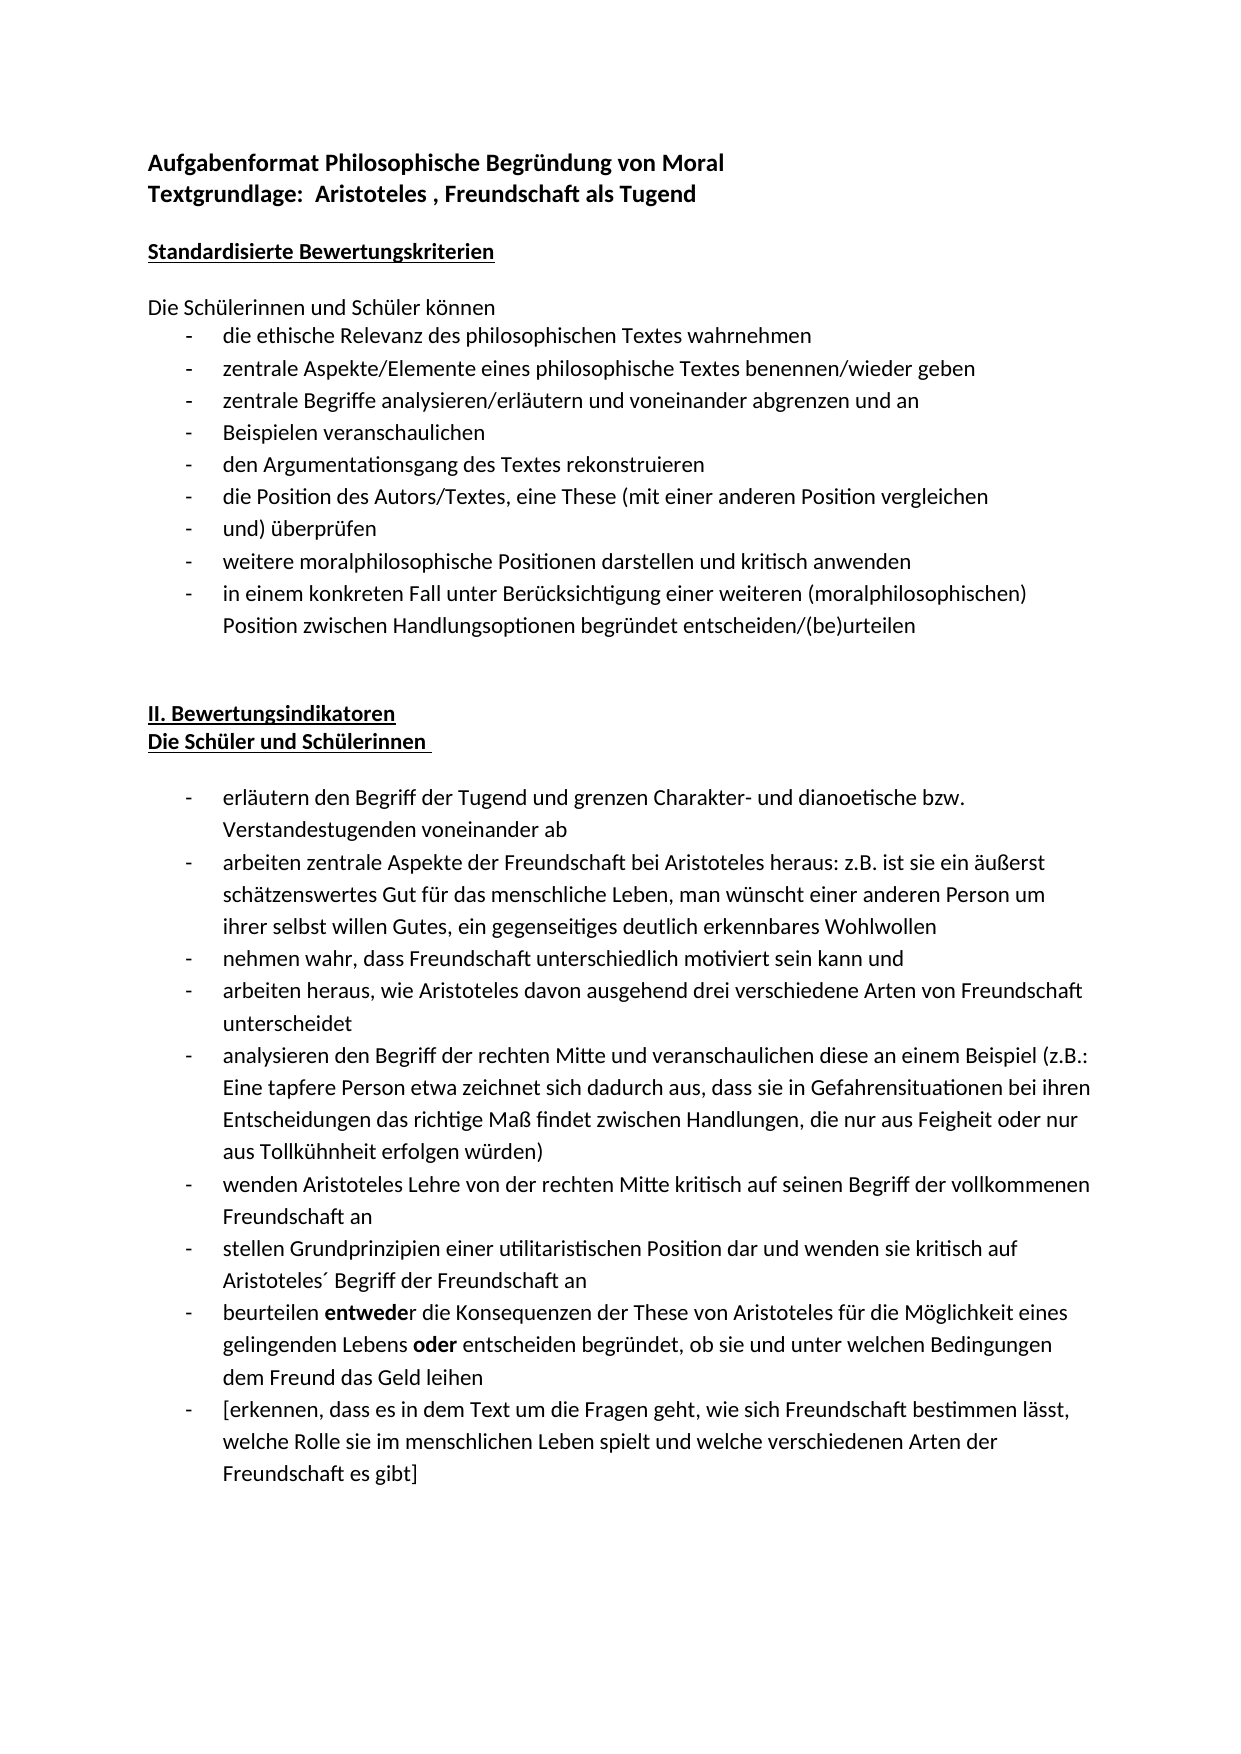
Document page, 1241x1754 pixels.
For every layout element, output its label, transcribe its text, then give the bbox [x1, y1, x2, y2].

list arbeiten heraus, wie Aristoteles davon ausgehend drei verschiedene Arten von Freundschaft unterscheidet [185, 977, 1093, 1037]
list zentrale Begriffe analysieren/erläutern und voneinander abgrenzen und an [185, 386, 1093, 414]
text II. Bewertungsindikatoren [148, 699, 1093, 727]
list in einem konkreten Fall unter Berücksichtigung einer weiteren (moralphilosophischen) Position zwischen Handlungsoptionen begründet entscheiden/(be)urteilen [185, 579, 1093, 639]
list arbeiten zentrale Aspekte der Freundschaft bei Aristoteles heraus: z.B. ist sie ein äußerst schätzenswertes Gut für das menschliche Leben, man wünscht einer anderen Person um ihrer selbst willen Gutes, ein gegenseitiges deutlich erkennbares Wohlwollen [185, 848, 1093, 940]
list analysieren den Begriff der rechten Mitte und veranschaulichen diese an einem Beispiel (z.B.: Eine tapfere Person etwa zeichnet sich dadurch aus, dass sie in Gefahrensituationen bei ihren Entscheidungen das richtige Maß findet zwischen Handlungen, die nur aus Feigheit oder nur aus Tollkühnheit erfolgen würden) [185, 1041, 1093, 1166]
list wenden Aristoteles Lehre von der rechten Mitte kritisch auf seinen Begriff der vollkommenen Freundschaft an [185, 1170, 1093, 1230]
list beurteilen entweder die Konsequenzen der These von Aristoteles für die Möglichkeit eines gelingenden Lebens oder entscheiden begründet, ob sie und unter welchen Bedingungen dem Freund das Geld leihen [185, 1298, 1093, 1391]
list weitere moralphilosophische Positionen darstellen und kritisch anwenden [185, 547, 1093, 575]
list stellen Grundprinzipien einer utilitaristischen Position dar und wenden sie kritisch auf Aristoteles´ Begriff der Freundschaft an [185, 1234, 1093, 1294]
list nehmen wahr, dass Freundschaft unterschiedlich motiviert sein kann und [185, 944, 1093, 972]
list zentrale Aspekte/Elemente eines philosophische Textes benennen/wieder geben [185, 354, 1093, 382]
text Textgrundlage: Aristoteles , Freundschaft als Tugend [148, 178, 1093, 209]
text Die Schülerinnen und Schüler können [148, 293, 1093, 321]
list [erkennen, dass es in dem Text um die Fragen geht, wie sich Freundschaft bestimmen lässt, welche Rolle sie im menschlichen Leben spielt und welche verschiedenen Arten der Freundschaft es gibt] [185, 1395, 1093, 1487]
text Die Schüler und Schülerinnen [148, 727, 1093, 755]
list Beispielen veranschaulichen [185, 418, 1093, 446]
list den Argumentationsgang des Textes rekonstruieren [185, 450, 1093, 478]
text Standardisierte Bewertungskriterien [148, 237, 1093, 265]
list erläutern den Begriff der Tugend und grenzen Charakter- und dianoetische bzw. Verstandestugenden voneinander ab [185, 783, 1093, 844]
list die Position des Autors/Textes, eine These (mit einer anderen Position vergleichen [185, 482, 1093, 510]
list und) überprüfen [185, 514, 1093, 543]
list die ethische Relevanz des philosophischen Textes wahrnehmen [185, 321, 1093, 349]
text Aufgabenformat Philosophische Begründung von Moral [148, 148, 1093, 178]
